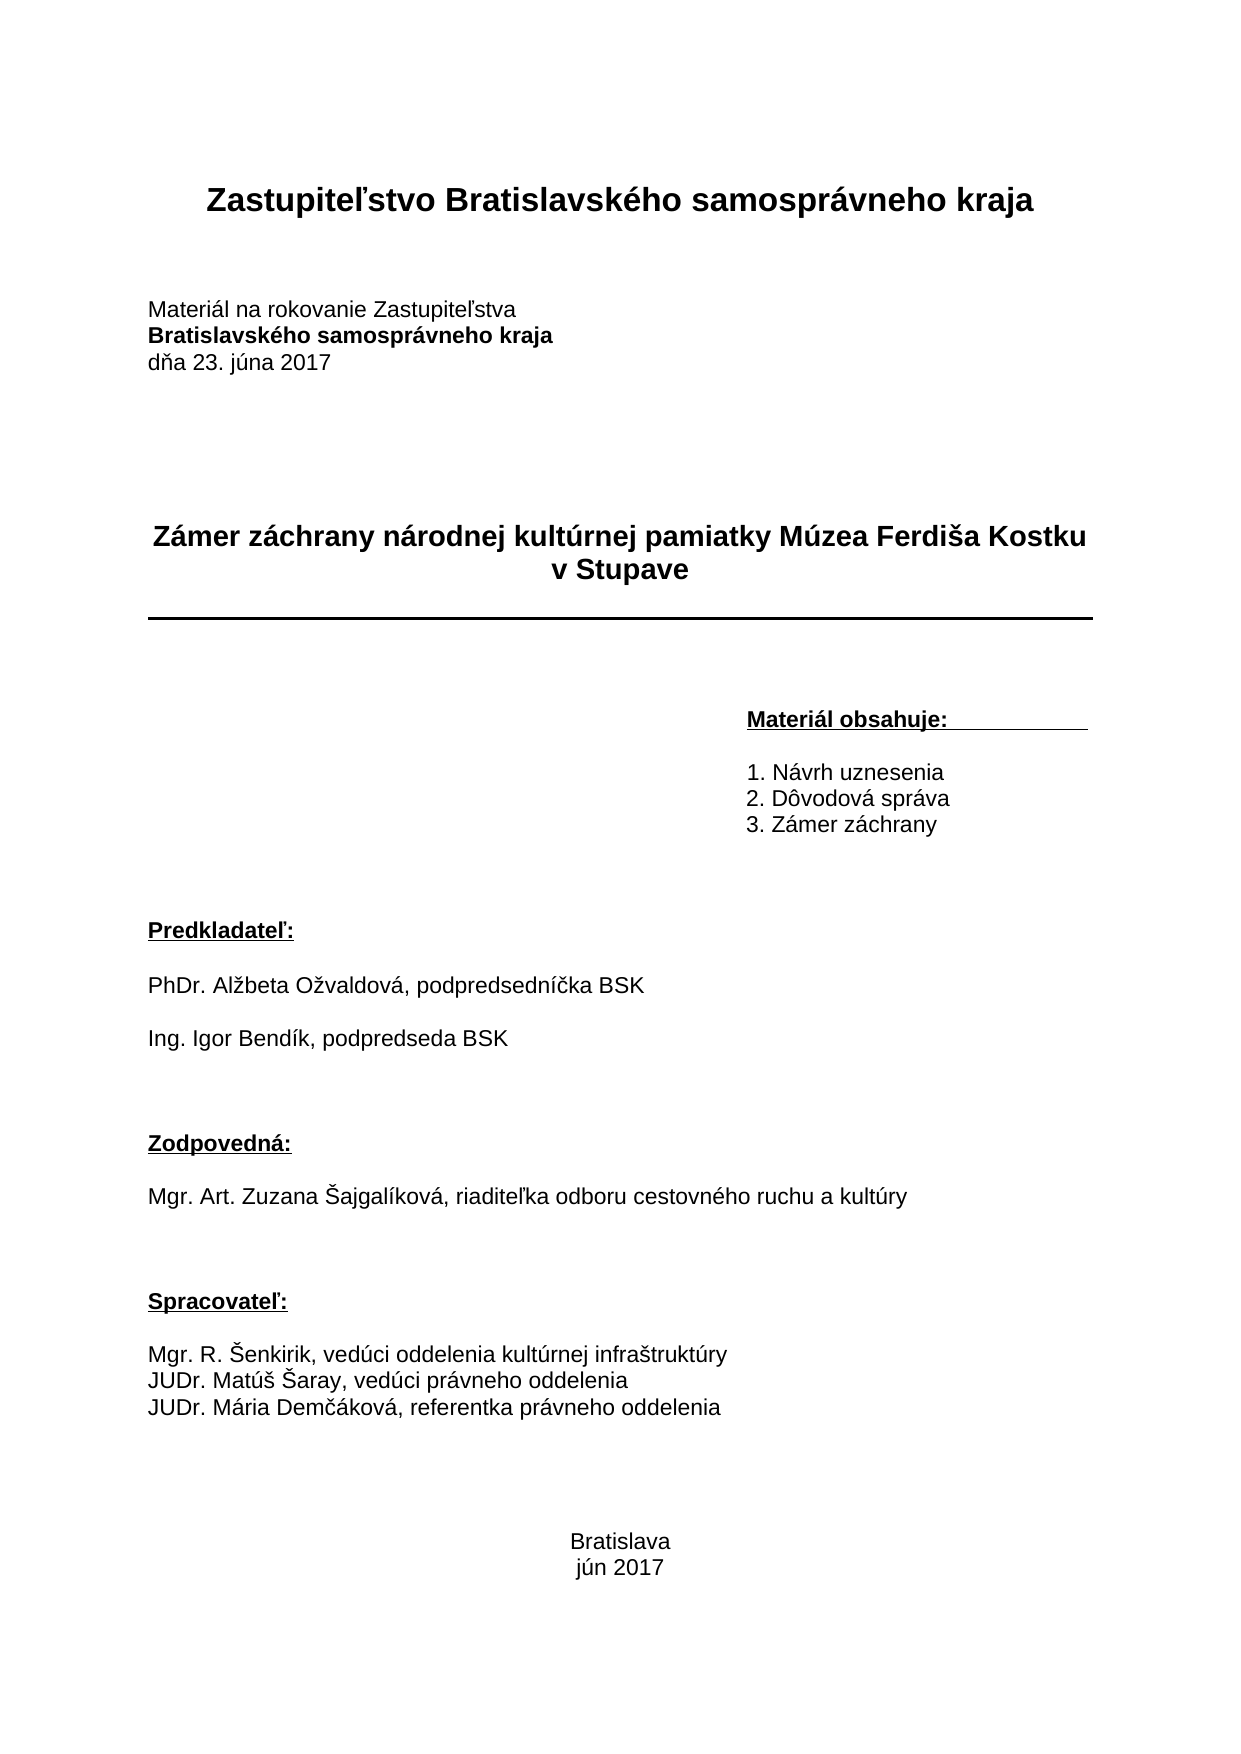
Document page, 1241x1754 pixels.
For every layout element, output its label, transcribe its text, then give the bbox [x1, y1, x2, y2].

text JUDr. Mária Demčáková, referentka právneho oddelenia [148, 1393, 1093, 1420]
text 2. Dôvodová správa [148, 785, 1093, 811]
text PhDr. Alžbeta Ožvaldová, podpredsedníčka BSK [148, 972, 1093, 998]
text JUDr. Matúš Šaray, vedúci právneho oddelenia [148, 1367, 1093, 1393]
text Mgr. R. Šenkirik, vedúci oddelenia kultúrnej infraštruktúry [148, 1341, 1093, 1367]
text dňa 23. júna 2017 [148, 348, 1093, 375]
text Materiál na rokovanie Zastupiteľstva [148, 296, 1093, 322]
text Spracovateľ: [148, 1288, 1093, 1314]
text Ing. Igor Bendík, podpredseda BSK [148, 1024, 1093, 1051]
subtitle 1. Návrh uznesenia [148, 759, 1093, 785]
text Mgr. Art. Zuzana Šajgalíková, riaditeľka odboru cestovného ruchu a kultúry [148, 1183, 1093, 1209]
text Predkladateľ: [148, 917, 1093, 943]
text Zámer záchrany národnej kultúrnej pamiatky Múzea Ferdiša Kostku v Stupave [148, 519, 1093, 586]
subtitle Bratislavského samosprávneho kraja [148, 322, 1093, 348]
text Materiál obsahuje: [148, 706, 1093, 732]
text Zodpovedná: [148, 1130, 1093, 1156]
text 3. Zámer záchrany [148, 811, 1093, 838]
text Bratislava [148, 1528, 1093, 1554]
text jún 2017 [148, 1554, 1093, 1580]
subtitle Zastupiteľstvo Bratislavského samosprávneho kraja [148, 181, 1093, 219]
